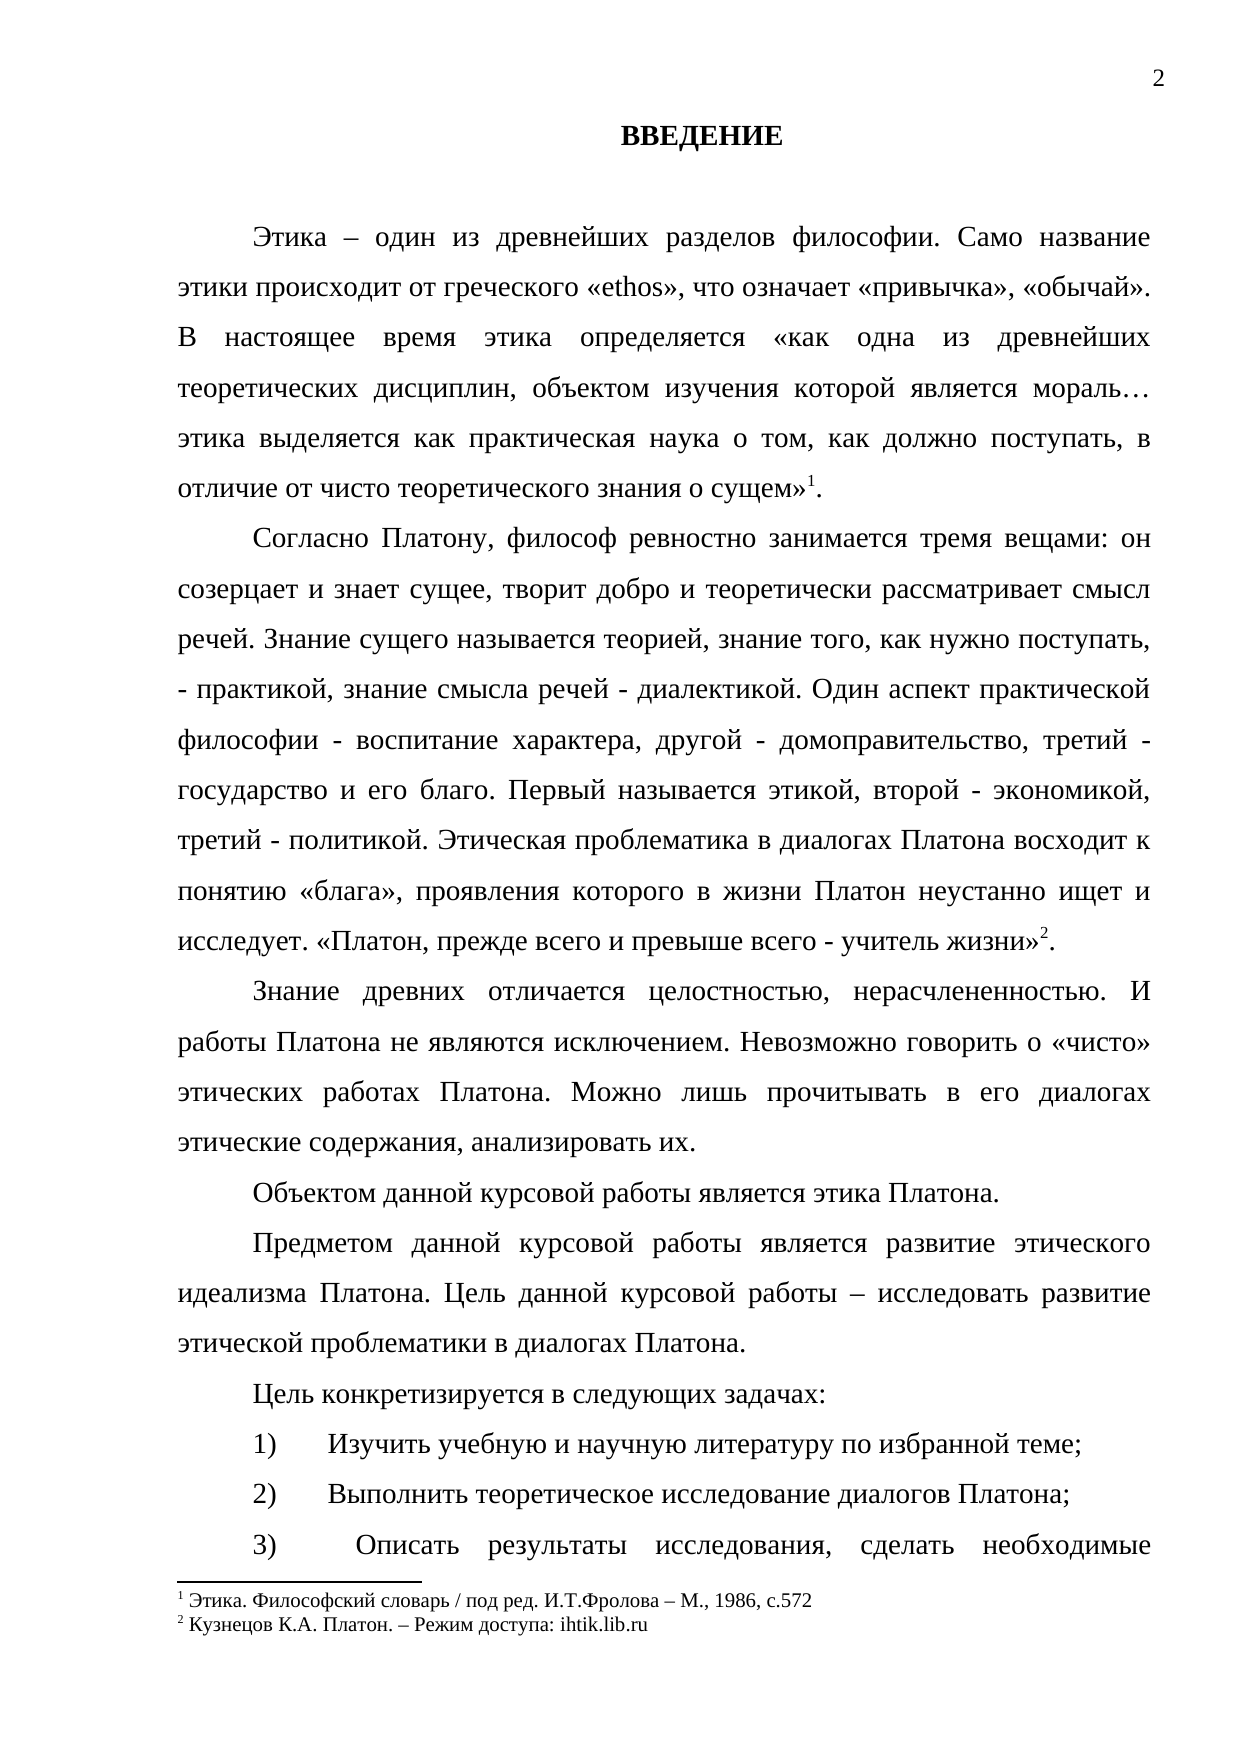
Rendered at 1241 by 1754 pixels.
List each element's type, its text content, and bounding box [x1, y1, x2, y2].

text Согласно Платону, философ ревностно занимается тремя вещами: он созерцает и знает сущее, творит добро и теоретически рассматривает смысл речей. Знание сущего называется теорией, знание того, как нужно поступать, - практикой, знание смысла речей - диалектикой. Один аспект практической философии - воспитание характера, другой - домоправительство, третий - государство и его благо. Первый называется этикой, второй - экономикой, третий - политикой. Этическая проблематика в диалогах Платона восходит к понятию «блага», проявления которого в жизни Платон неустанно ищет и исследует. «Платон, прежде всего и превыше всего - учитель жизни». [177, 521, 1152, 957]
text Знание древних отличается целостностью, нерасчлененностью. И работы Платона не являются исключением. Невозможно говорить о «чисто» этических работах Платона. Можно лишь прочитывать в его диалогах этические содержания, анализировать их. [177, 973, 1152, 1158]
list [177, 1527, 1152, 1560]
list Изучить учебную и научную литературу по избранной теме; [177, 1426, 1152, 1460]
text Этика – один из древнейших разделов философии. Само название этики происходит от греческого «ethos», что означает «привычка», «обычай». В настоящее время этика определяется «как одна из древнейших теоретических дисциплин, объектом изучения которой является мораль…этика выделяется как практическая наука о том, как должно поступать, в отличие от чисто теоретического знания о сущем». [177, 219, 1152, 504]
text Цель конкретизируется в следующих задачах: [177, 1376, 1152, 1409]
text Объектом данной курсовой работы является этика Платона. [177, 1175, 1152, 1208]
list Выполнить теоретическое исследование диалогов Платона; [177, 1477, 1152, 1510]
text ВВЕДЕНИЕ [177, 118, 1152, 152]
text Предметом данной курсовой работы является развитие этического идеализма Платона. Цель данной курсовой работы – исследовать развитие этической проблематики в диалогах Платона. [177, 1225, 1152, 1359]
